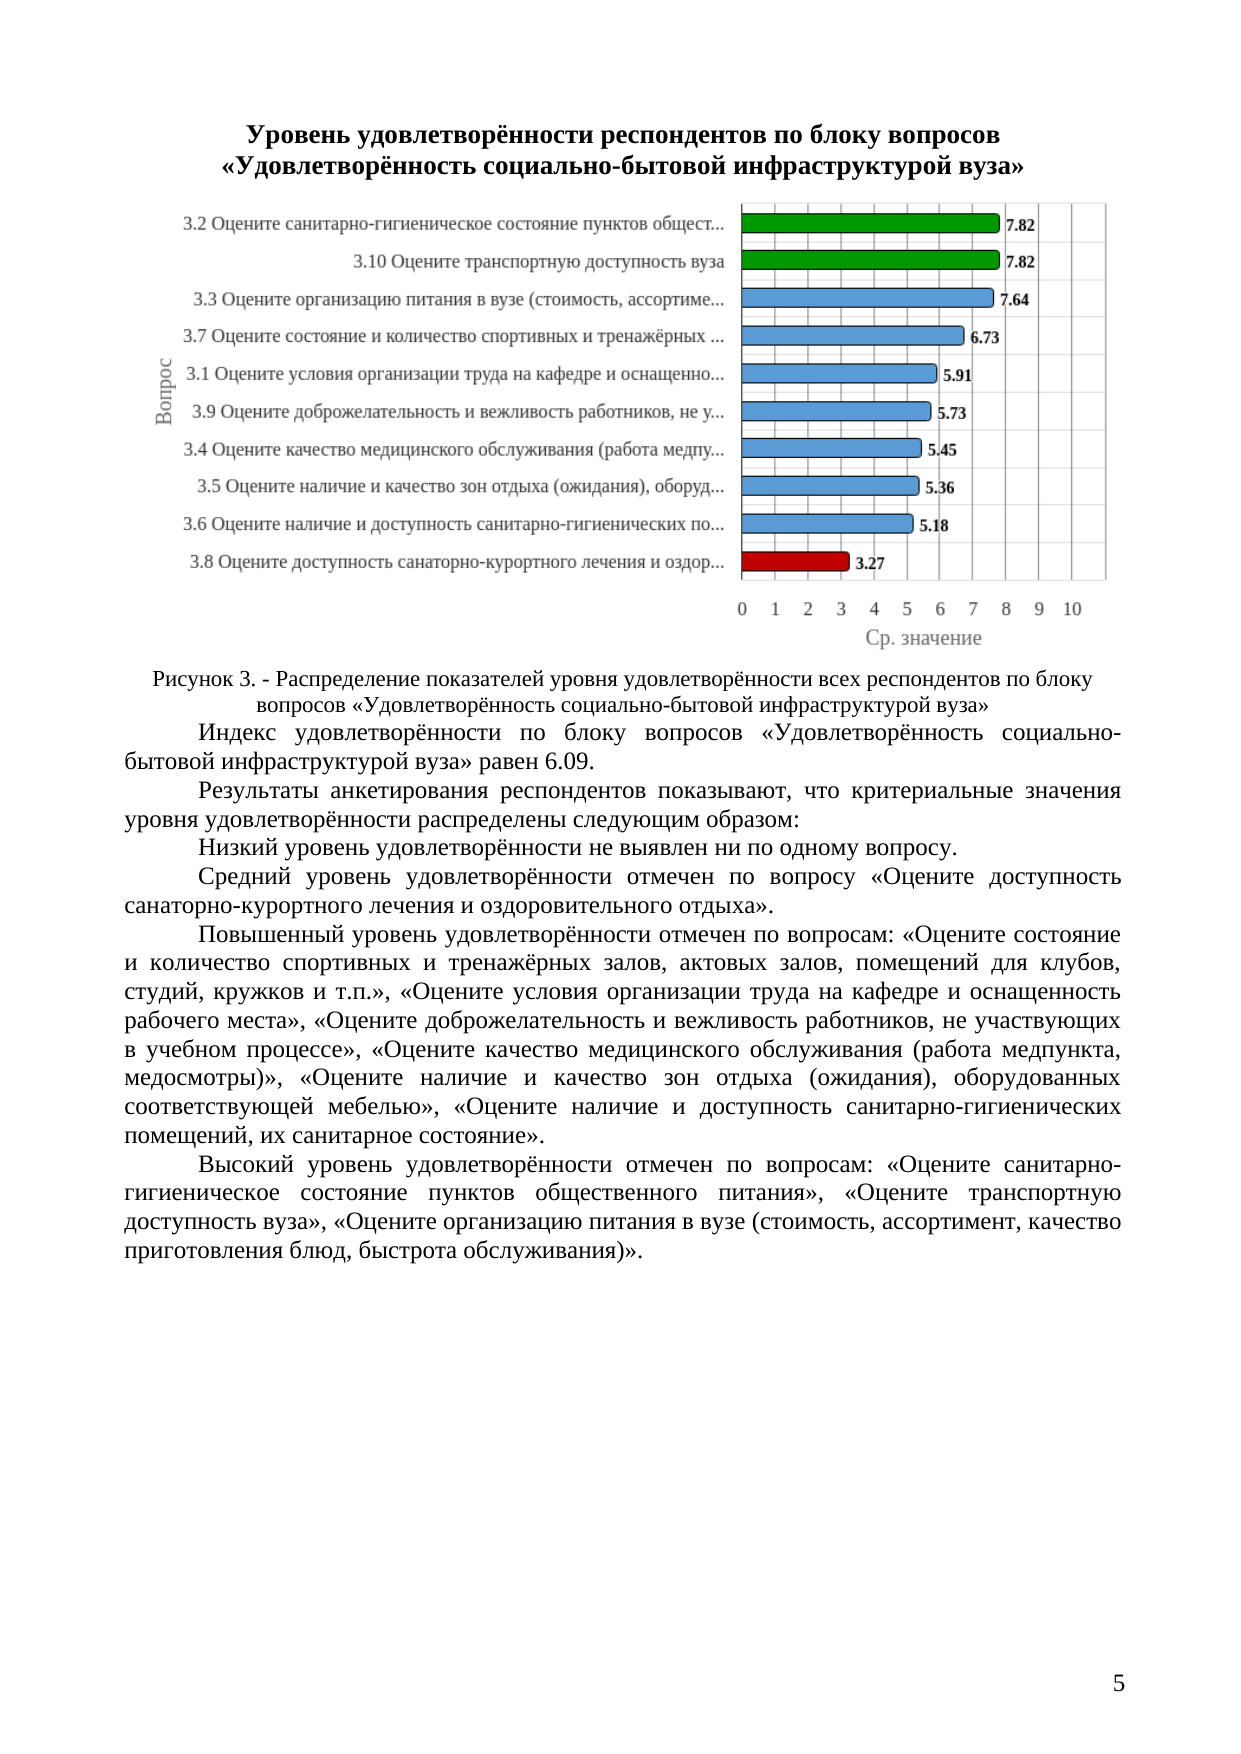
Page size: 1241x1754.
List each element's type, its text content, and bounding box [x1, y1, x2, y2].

text Повышенный уровень удовлетворённости отмечен по вопросам: «Оцените состояние и количество спортивных и тренажёрных залов, актовых залов, помещений для клубов, студий, кружков и т.п.», «Оцените условия организации труда на кафедре и оснащенность рабочего места», «Оцените доброжелательность и вежливость работников, не участвующих в учебном процессе», «Оцените качество медицинского обслуживания (работа медпункта, медосмотры)», «Оцените наличие и качество зон отдыха (ожидания), оборудованных соответствующей мебелью», «Оцените наличие и доступность санитарно-гигиенических помещений, их санитарное состояние». [124, 919, 1122, 1149]
text Рисунок 3. - Распределение показателей уровня удовлетворённости всех респондентов по блоку вопросов «Удовлетворённость социально-бытовой инфраструктурой вуза» [124, 665, 1122, 717]
text Результаты анкетирования респондентов показывают, что критериальные значения уровня удовлетворённости распределены следующим образом: [124, 775, 1122, 832]
text Высокий уровень удовлетворённости отмечен по вопросам: «Оцените санитарно-гигиеническое состояние пунктов общественного питания», «Оцените транспортную доступность вуза», «Оцените организацию питания в вузе (стоимость, ассортимент, качество приготовления блюд, быстрота обслуживания)». [124, 1149, 1122, 1264]
subtitle Уровень удовлетворённости респондентов по блоку вопросов «Удовлетворённость социально-бытовой инфраструктурой вуза» [124, 118, 1122, 180]
text Средний уровень удовлетворённости отмечен по вопросу «Оцените доступность санаторно-курортного лечения и оздоровительного отдыха». [124, 861, 1122, 919]
text Низкий уровень удовлетворённости не выявлен ни по одному вопросу. [124, 832, 1122, 861]
picture [124, 192, 1129, 665]
text Индекс удовлетворённости по блоку вопросов «Удовлетворённость социально-бытовой инфраструктурой вуза» равен 6.09. [124, 717, 1122, 775]
